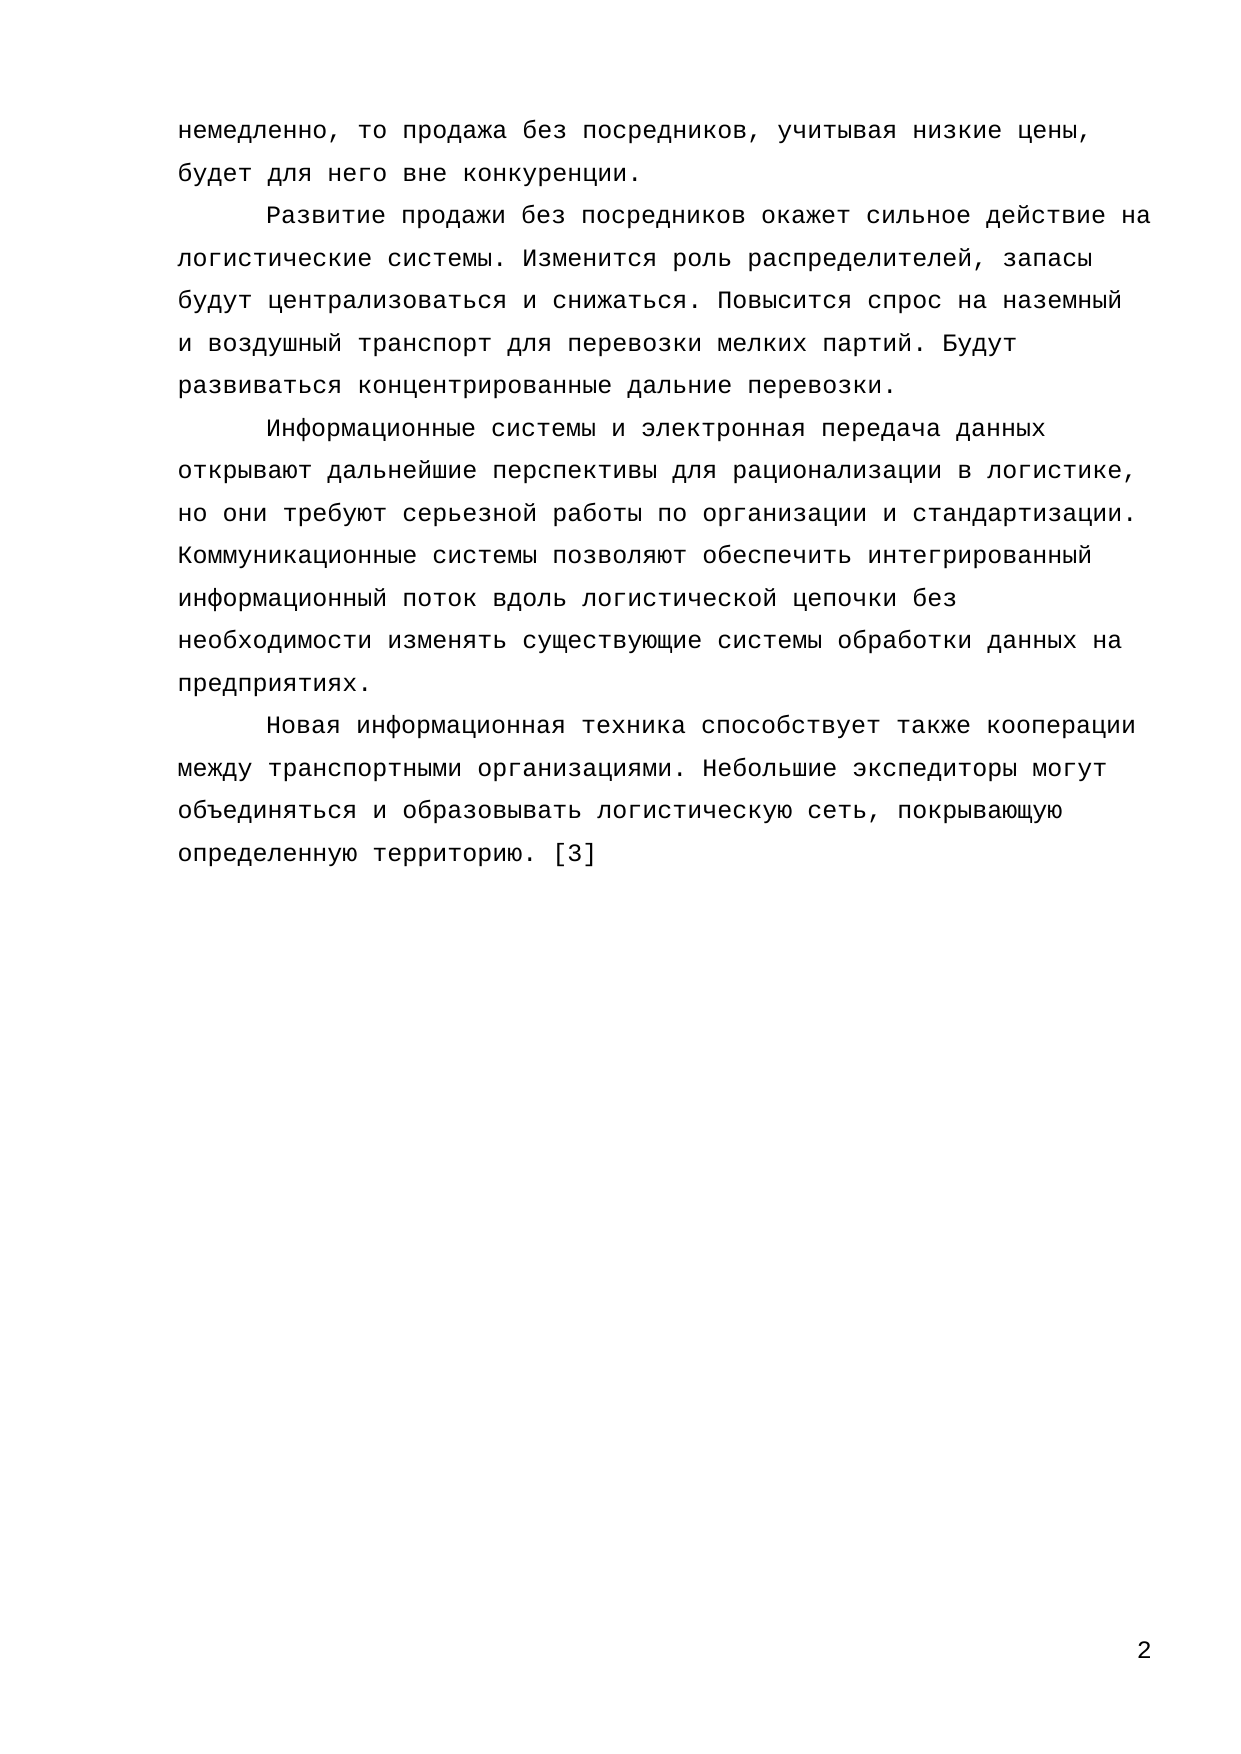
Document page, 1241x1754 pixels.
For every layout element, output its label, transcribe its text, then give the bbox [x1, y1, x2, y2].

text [177, 118, 1152, 189]
text Новая информационная техника способствует также кооперации между транспортными организациями. Небольшие экспедиторы могут объединяться и образовывать логистическую сеть, покрывающую определенную территорию. [3] [177, 713, 1152, 869]
text Информационные системы и электронная передача данных открывают дальнейшие перспективы для рационализации в логистике, но они требуют серьезной работы по организации и стандартизации. Коммуникационные системы позволяют обеспечить интегрированный информационный поток вдоль логистической цепочки без необходимости изменять существующие системы обработки данных на предприятиях. [177, 416, 1152, 699]
text Развитие продажи без посредников окажет сильное действие на логистические системы. Изменится роль распределителей, запасы будут централизоваться и снижаться. Повысится спрос на наземный и воздушный транспорт для перевозки мелких партий. Будут развиваться концентрированные дальние перевозки. [177, 203, 1152, 401]
